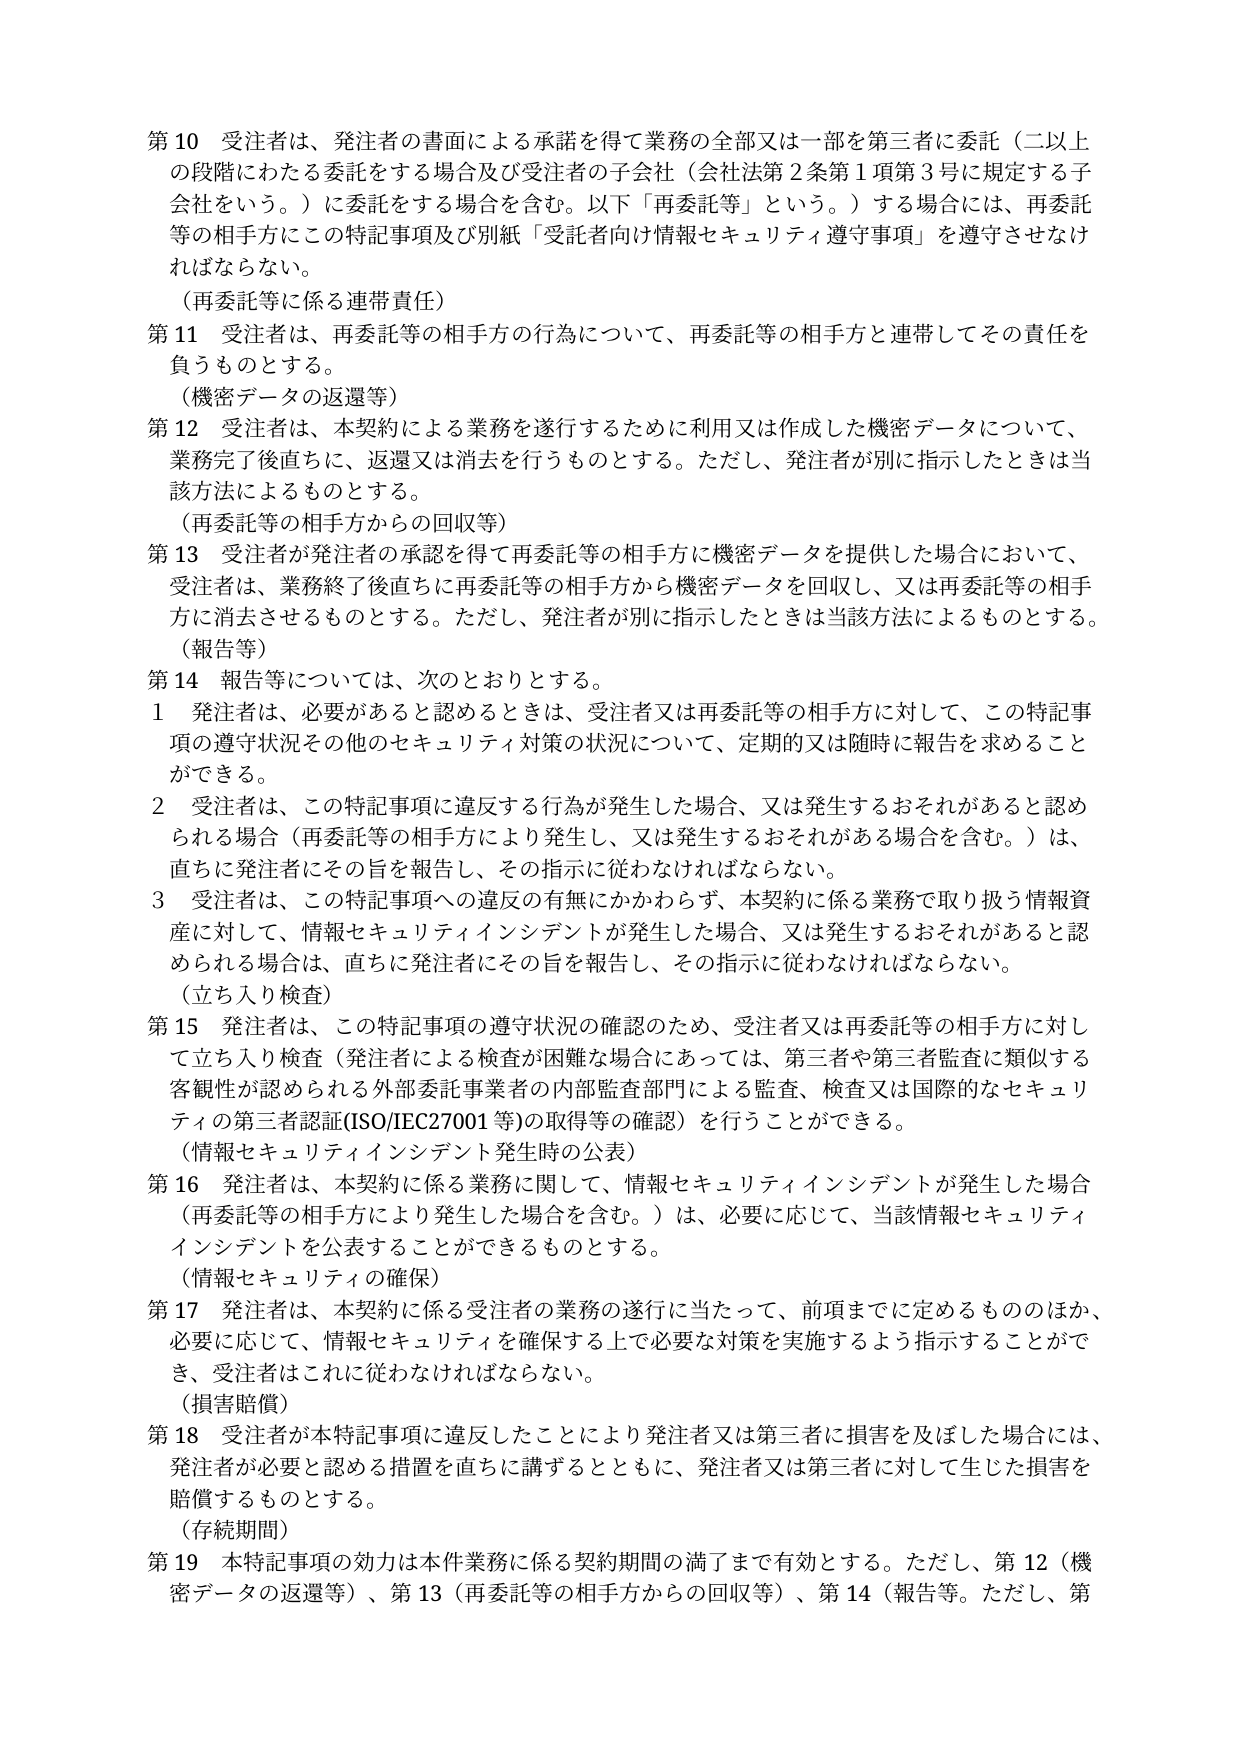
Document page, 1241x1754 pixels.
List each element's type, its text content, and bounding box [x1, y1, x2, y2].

text （機密データの返還等） [148, 380, 1092, 411]
text （存続期間） [148, 1513, 1092, 1545]
text （情報セキュリティの確保） [148, 1261, 1092, 1293]
text 第12 受注者は、本契約による業務を遂行するために利用又は作成した機密データについて、業務完了後直ちに、返還又は消去を行うものとする。ただし、発注者が別に指示したときは当該方法によるものとする。 [148, 411, 1092, 506]
text 第10 受注者は、発注者の書面による承諾を得て業務の全部又は一部を第三者に委託（二以上の段階にわたる委託をする場合及び受注者の子会社（会社法第２条第１項第３号に規定する子会社をいう。）に委託をする場合を含む。以下「再委託等」という。）する場合には、再委託等の相手方にこの特記事項及び別紙「受託者向け情報セキュリティ遵守事項」を遵守させなければならない。 [148, 124, 1092, 281]
text 第14 報告等については、次のとおりとする。 [148, 663, 1092, 695]
text （立ち入り検査） [148, 978, 1092, 1009]
text （損害賠償） [148, 1387, 1092, 1419]
text １ 発注者は、必要があると認めるときは、受注者又は再委託等の相手方に対して、この特記事項の遵守状況その他のセキュリティ対策の状況について、定期的又は随時に報告を求めることができる。 [148, 695, 1092, 789]
text 第16 発注者は、本契約に係る業務に関して、情報セキュリティインシデントが発生した場合（再委託等の相手方により発生した場合を含む。）は、必要に応じて、当該情報セキュリティインシデントを公表することができるものとする。 [148, 1167, 1092, 1261]
text 第11 受注者は、再委託等の相手方の行為について、再委託等の相手方と連帯してその責任を負うものとする。 [148, 317, 1092, 380]
text 第13 受注者が発注者の承認を得て再委託等の相手方に機密データを提供した場合において、受注者は、業務終了後直ちに再委託等の相手方から機密データを回収し、又は再委託等の相手方に消去させるものとする。ただし、発注者が別に指示したときは当該方法によるものとする。 [148, 537, 1092, 632]
text （情報セキュリティインシデント発生時の公表） [148, 1135, 1092, 1167]
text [148, 1545, 1092, 1608]
text 第18 受注者が本特記事項に違反したことにより発注者又は第三者に損害を及ぼした場合には、発注者が必要と認める措置を直ちに講ずるとともに、発注者又は第三者に対して生じた損害を賠償するものとする。 [148, 1419, 1092, 1513]
text 第17 発注者は、本契約に係る受注者の業務の遂行に当たって、前項までに定めるもののほか、必要に応じて、情報セキュリティを確保する上で必要な対策を実施するよう指示することができ、受注者はこれに従わなければならない。 [148, 1293, 1092, 1387]
text （再委託等に係る連帯責任） [148, 281, 1092, 317]
text ２ 受注者は、この特記事項に違反する行為が発生した場合、又は発生するおそれがあると認められる場合（再委託等の相手方により発生し、又は発生するおそれがある場合を含む。）は、直ちに発注者にその旨を報告し、その指示に従わなければならない。 [148, 789, 1092, 883]
text （報告等） [148, 632, 1092, 663]
text （再委託等の相手方からの回収等） [148, 506, 1092, 537]
text ３ 受注者は、この特記事項への違反の有無にかかわらず、本契約に係る業務で取り扱う情報資産に対して、情報セキュリティインシデントが発生した場合、又は発生するおそれがあると認められる場合は、直ちに発注者にその旨を報告し、その指示に従わなければならない。 [148, 883, 1092, 978]
text 第15 発注者は、この特記事項の遵守状況の確認のため、受注者又は再委託等の相手方に対して立ち入り検査（発注者による検査が困難な場合にあっては、第三者や第三者監査に類似する客観性が認められる外部委託事業者の内部監査部門による監査、検査又は国際的なセキュリティの第三者認証(ISO/IEC27001等)の取得等の確認）を行うことができる。 [148, 1009, 1092, 1135]
